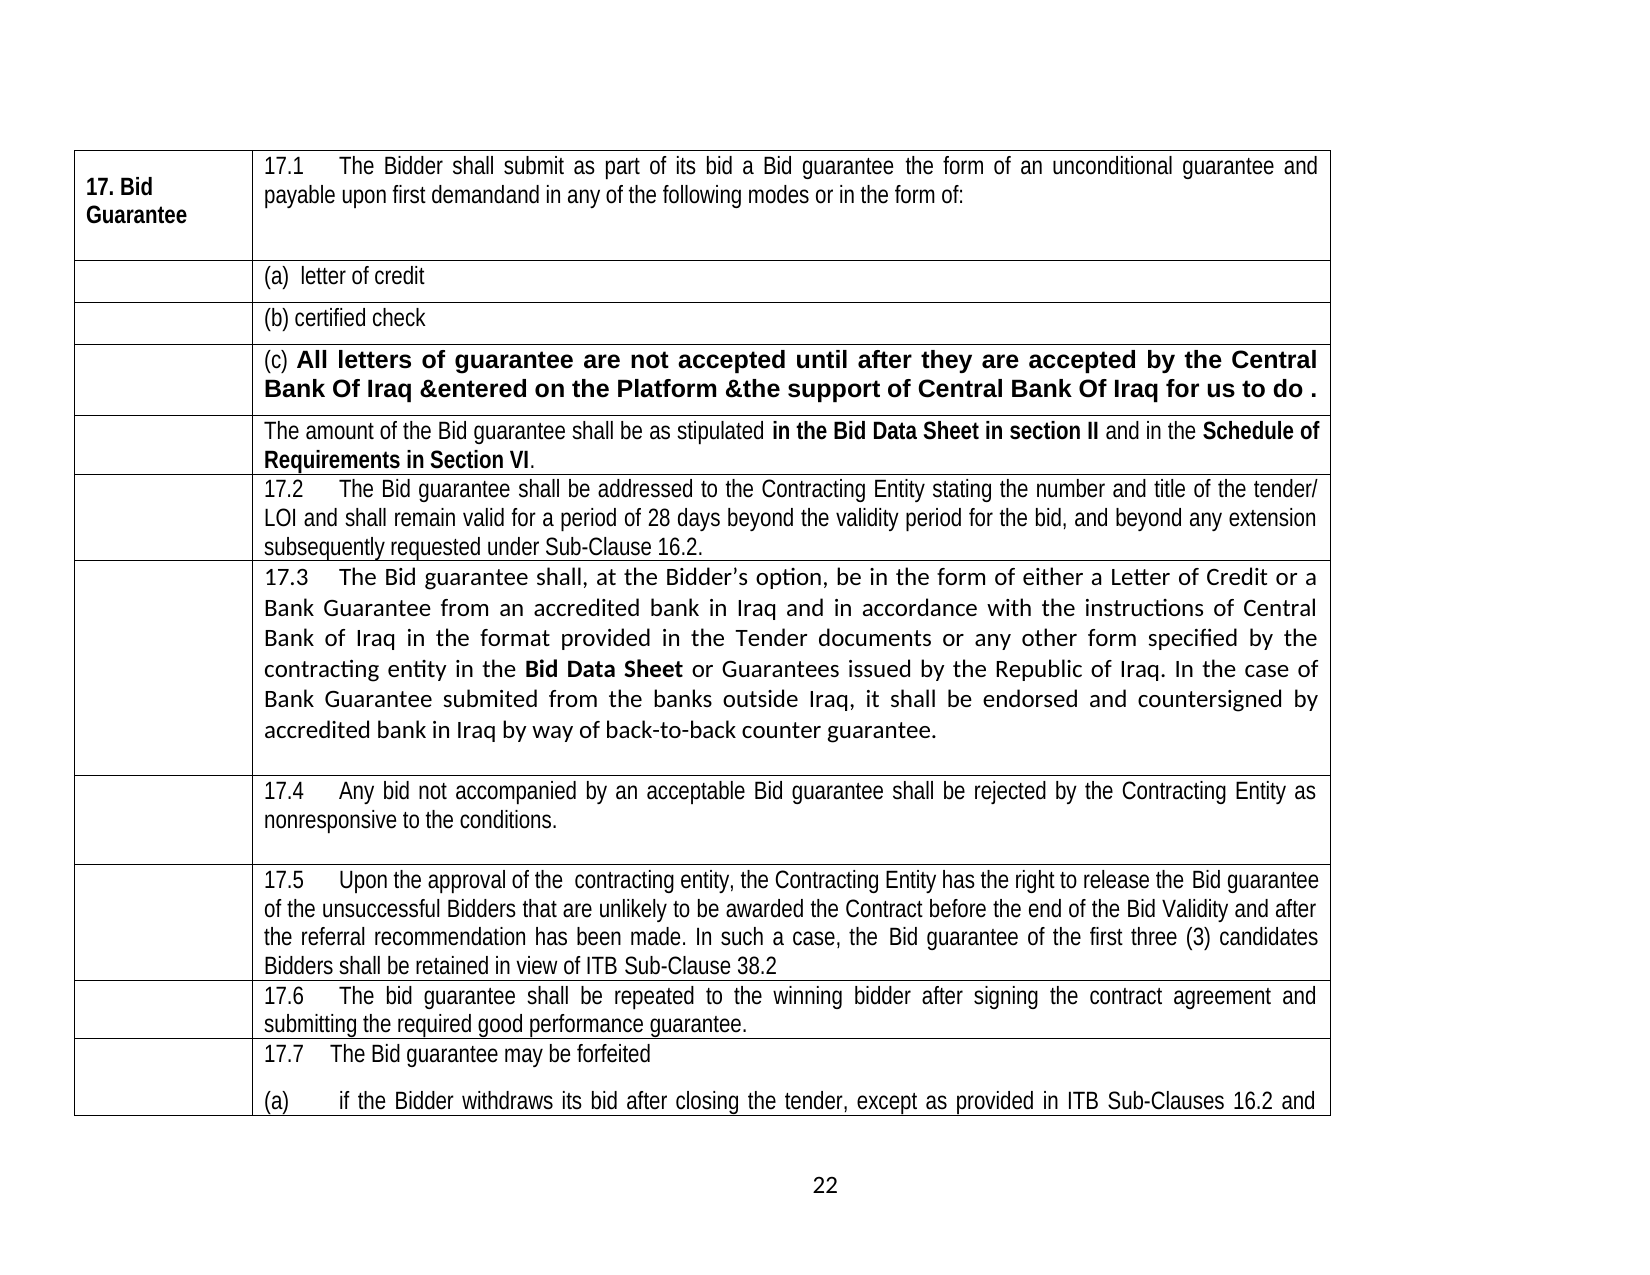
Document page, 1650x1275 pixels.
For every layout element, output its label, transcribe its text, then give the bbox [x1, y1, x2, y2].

table_cell 17.6 The bid guarantee shall be repeated to the winning bidder after signing the contract agreement and submitting the required good performance guarantee. [253, 981, 1330, 1038]
table_cell [75, 416, 252, 473]
table_cell [75, 475, 252, 560]
table_cell [75, 345, 252, 415]
table_cell [75, 303, 252, 344]
table_cell [75, 561, 252, 775]
table_cell 17.4 Any bid not accompanied by an acceptable Bid guarantee shall be rejected by the Contracting Entity as nonresponsive to the conditions. [253, 776, 1330, 864]
table_cell [75, 1039, 252, 1115]
table_cell [75, 865, 252, 979]
table_cell (c) All letters of guarantee are not accepted until after they are accepted by the Central Bank Of Iraq &entered on the Platform &the support of Central Bank Of Iraq for us to do . [253, 345, 1330, 415]
table_cell 17. Bid Guarantee [75, 151, 252, 260]
table_cell 17.1 The Bidder shall submit as part of its bid a Bid guarantee the form of an unconditional guarantee and payable upon first demandand in any of the following modes or in the form of: [253, 151, 1330, 260]
table_cell [75, 776, 252, 864]
table_cell 17.3 The Bid guarantee shall, at the Bidder’s option, be in the form of either a Letter of Credit or a Bank Guarantee from an accredited bank in Iraq and in accordance with the instructions of Central Bank of Iraq in the format provided in the Tender documents or any other form specified by the contracting entity in the Bid Data Sheet or Guarantees issued by the Republic of Iraq. In the case of Bank Guarantee submited from the banks outside Iraq, it shall be endorsed and countersigned by accredited bank in Iraq by way of back-to-back counter guarantee. [253, 561, 1330, 775]
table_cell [253, 1039, 1330, 1115]
table_cell The amount of the Bid guarantee shall be as stipulated in the Bid Data Sheet in section II and in the Schedule of Requirements in Section VI. [253, 416, 1330, 473]
table_cell 17.5 Upon the approval of the contracting entity, the Contracting Entity has the right to release the Bid guarantee of the unsuccessful Bidders that are unlikely to be awarded the Contract before the end of the Bid Validity and after the referral recommendation has been made. In such a case, the Bid guarantee of the first three (3) candidates Bidders shall be retained in view of ITB Sub-Clause 38.2 [253, 865, 1330, 979]
table_cell 17.2 The Bid guarantee shall be addressed to the Contracting Entity stating the number and title of the tender/ LOI and shall remain valid for a period of 28 days beyond the validity period for the bid, and beyond any extension subsequently requested under Sub-Clause 16.2. [253, 475, 1330, 560]
table_cell [75, 261, 252, 302]
table_cell (a) letter of credit [253, 261, 1330, 302]
table_cell [75, 981, 252, 1038]
table_cell (b) certified check [253, 303, 1330, 344]
